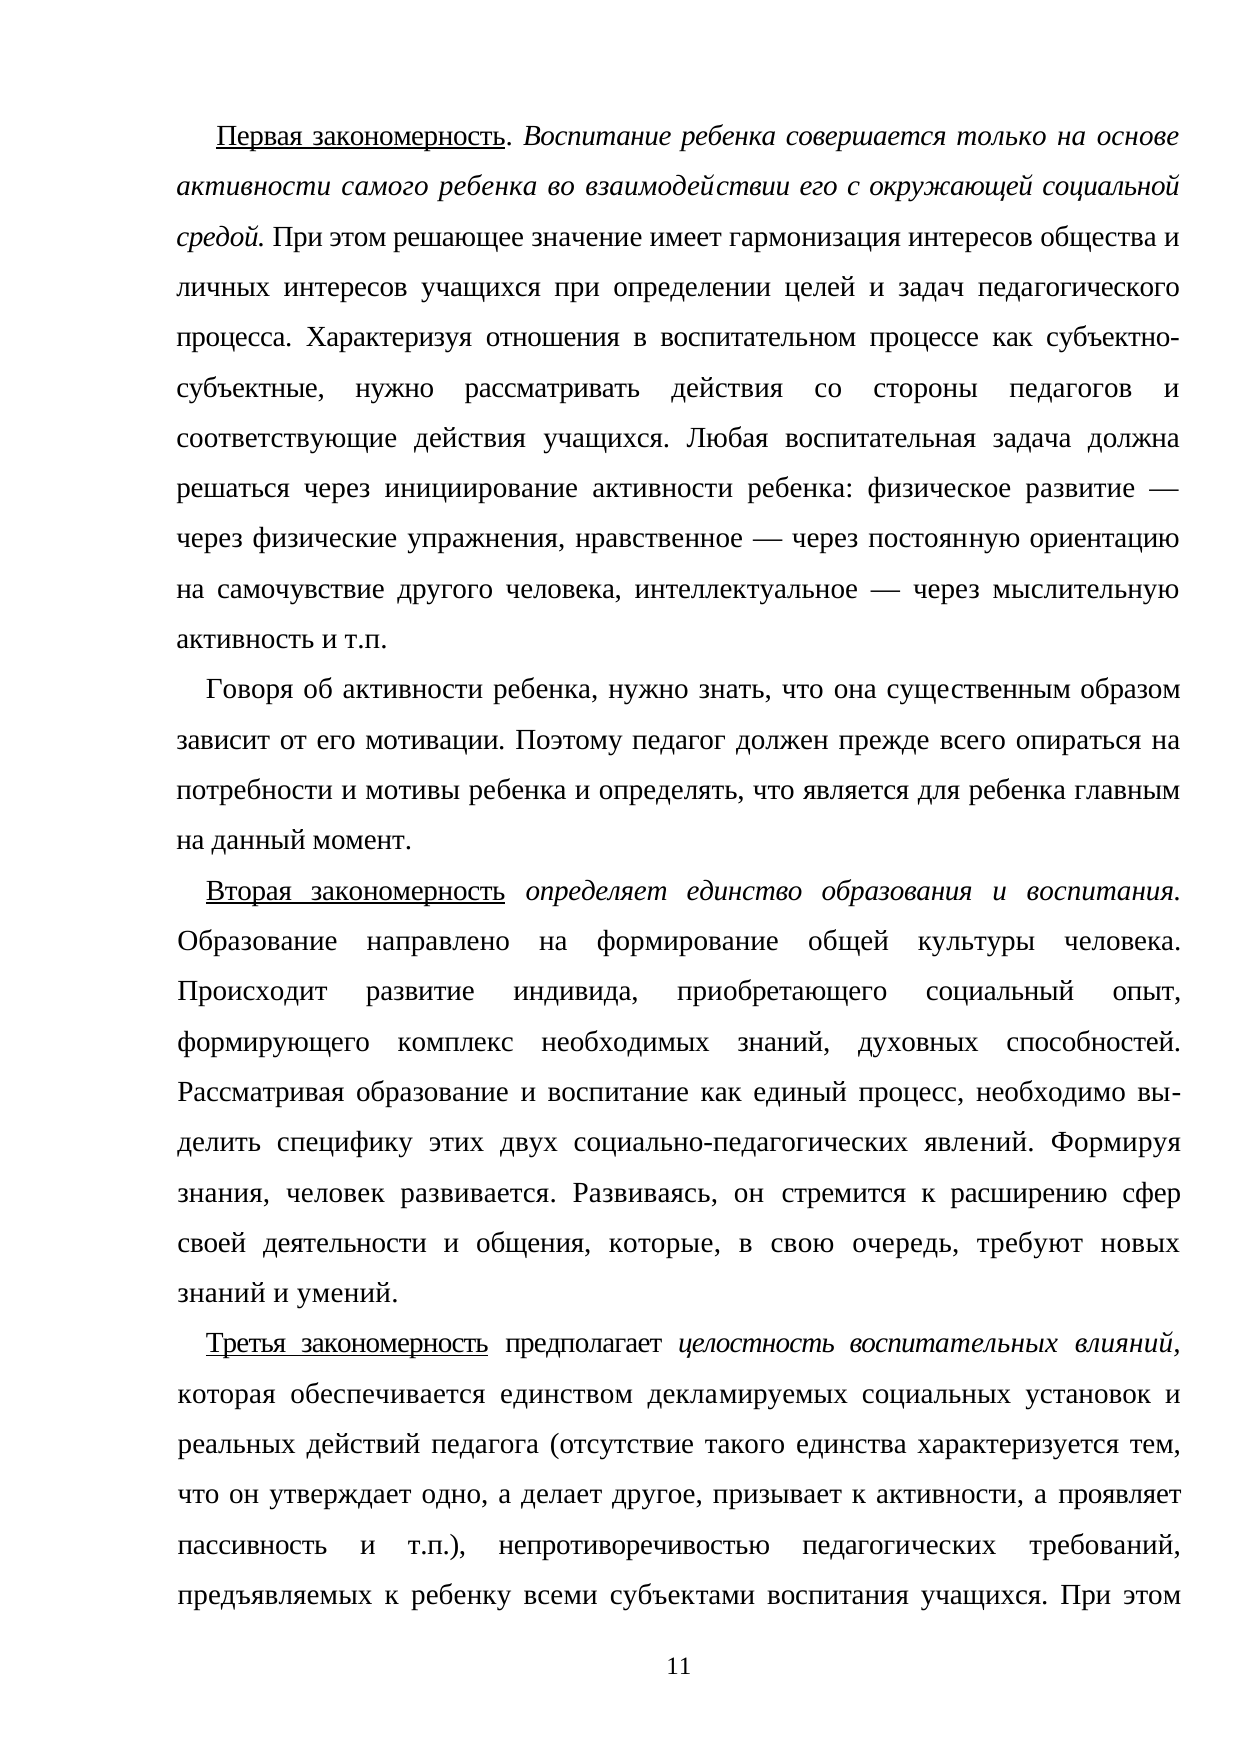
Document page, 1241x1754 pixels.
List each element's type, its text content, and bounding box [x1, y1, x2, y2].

text Первая закономерность. Воспитание ребенка совершается только на основе активности самого ребенка во взаимодействии его с окружающей социальной средой. При этом решающее значение имеет гармонизация интересов общества и личных интересов учащихся при определении целей и задач педагогического процесса. Характеризуя отношения в воспитательном процессе как субъектно-субъектные, нужно рассматривать действия со стороны педагогов и соответствующие действия учащихся. Любая воспитательная задача должна решаться через инициирование активности ребенка: физическое развитие — через физические упражнения, нравственное — через постоянную ориентацию на самочувствие другого человека, интеллектуальное — через мыслительную активность и т.п. [176, 118, 1180, 655]
text Говоря об активности ребенка, нужно знать, что она существенным образом зависит от его мотивации. Поэтому педагог должен прежде всего опираться на потребности и мотивы ребенка и определять, что является для ребенка главным на данный момент. [176, 672, 1181, 856]
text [177, 1326, 1181, 1611]
text Вторая закономерность определяет единство образования и воспитания. Образование направлено на формирование общей культуры человека. Происходит развитие индивида, приобретающего социальный опыт, формирующего комплекс необходимых знаний, духовных способностей. Рассматривая образование и воспитание как единый процесс, необходимо выделить специфику этих двух социально-педагогических явлений. Формируя знания, человек развивается. Развиваясь, он стремится к расширению сфер своей деятельности и общения, которые, в свою очередь, требуют новых знаний и умений. [177, 873, 1181, 1309]
